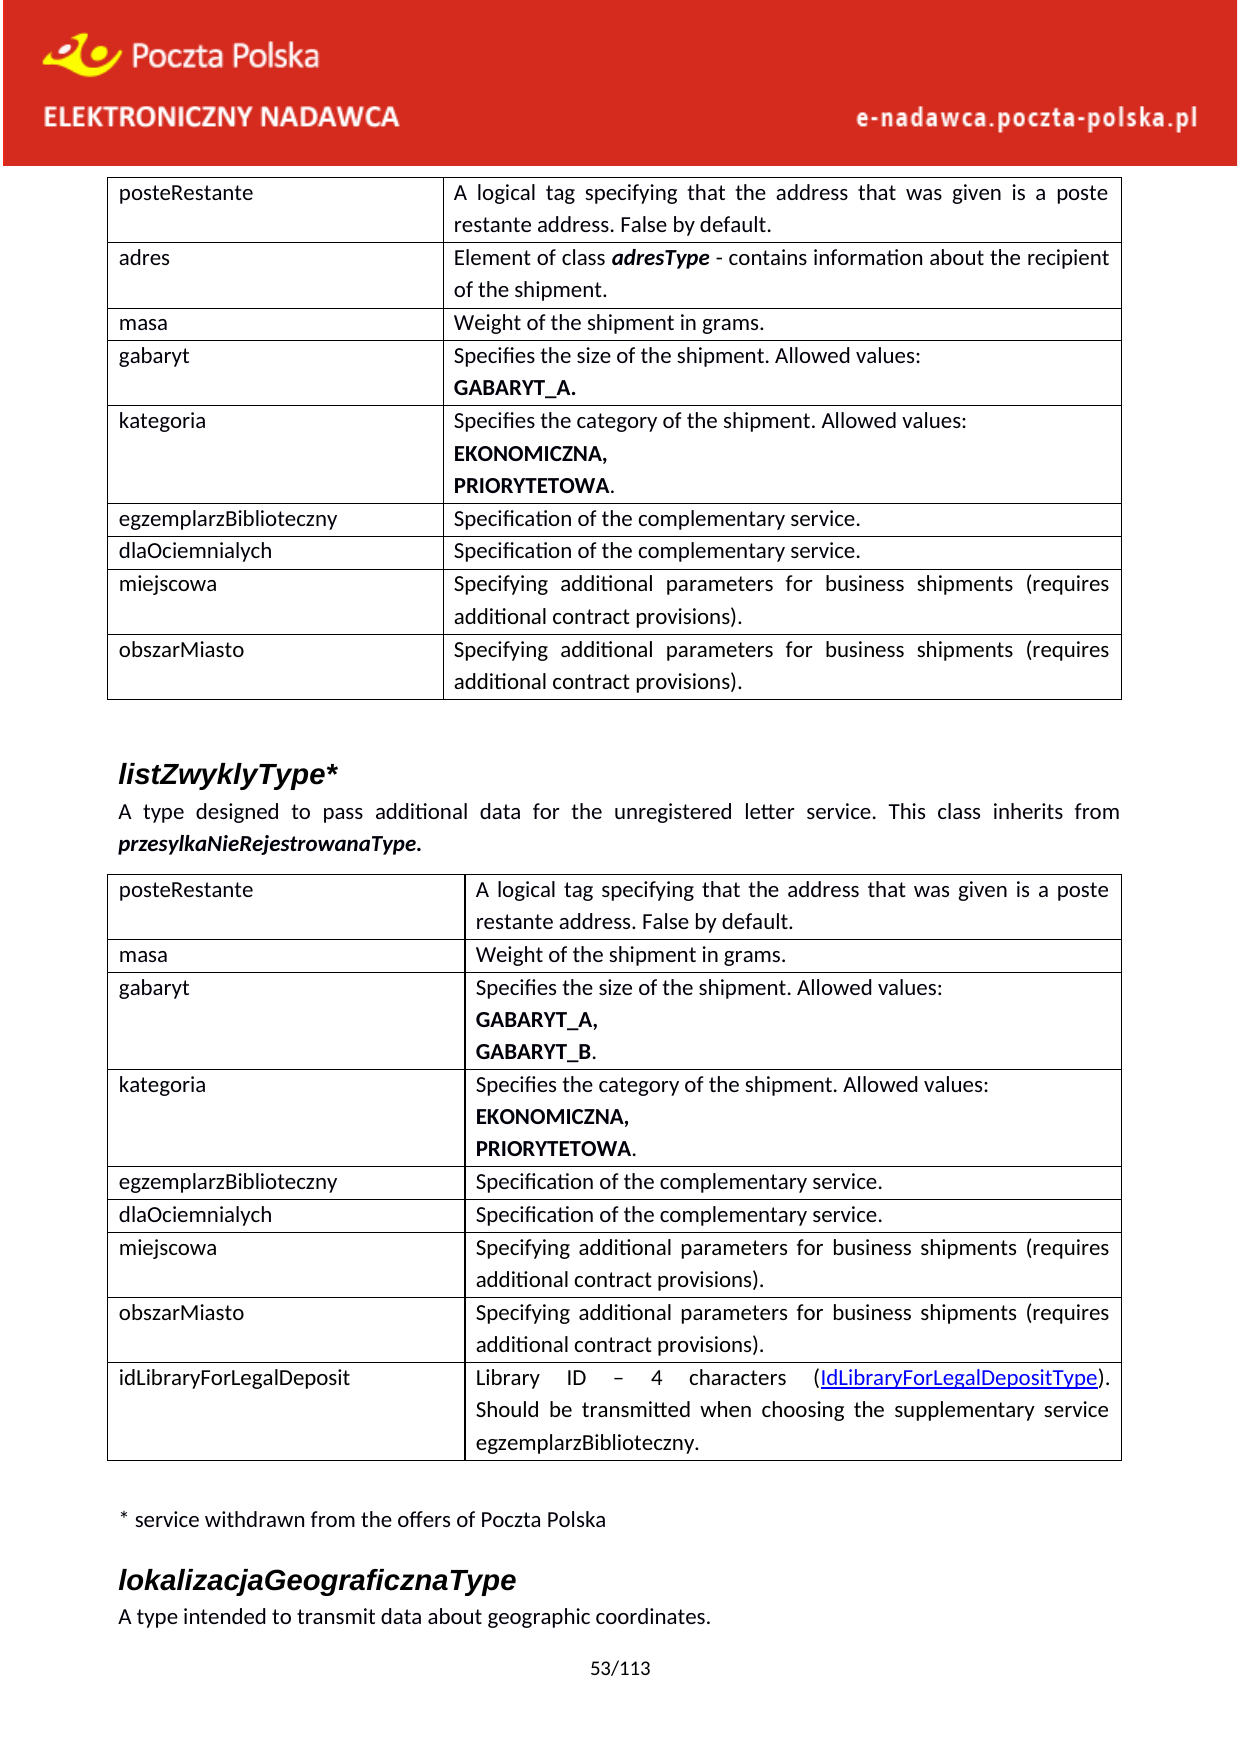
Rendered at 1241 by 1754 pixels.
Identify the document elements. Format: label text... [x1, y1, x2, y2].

table_cell obszarMiasto [108, 635, 443, 699]
table_cell Weight of the shipment in grams. [444, 309, 1121, 340]
table_cell kategoria [108, 1070, 464, 1166]
table_cell masa [108, 940, 464, 972]
table_cell Specifies the category of the shipment. Allowed values: EKONOMICZNA, PRIORYTETOWA. [444, 406, 1121, 503]
table_cell egzemplarzBiblioteczny [108, 504, 443, 536]
picture [3, 0, 1238, 166]
table_cell egzemplarzBiblioteczny [108, 1167, 464, 1199]
table_cell Specification of the complementary service. [466, 1167, 1121, 1199]
text A type designed to pass additional data for the unregistered letter service. This class inherits from przesylkaNieRejestrowanaType. [118, 797, 1122, 857]
text * service withdrawn from the offers of Poczta Polska [118, 1505, 1122, 1533]
table_cell miejscowa [108, 1233, 464, 1297]
table_header posteRestante [108, 178, 443, 242]
text A type intended to transmit data about geographic coordinates. [118, 1602, 1122, 1630]
table_cell Specifies the category of the shipment. Allowed values: EKONOMICZNA, PRIORYTETOWA. [466, 1070, 1121, 1166]
table_cell idLibraryForLegalDeposit [108, 1363, 464, 1459]
table_cell Specifies the size of the shipment. Allowed values: GABARYT_A. [444, 341, 1121, 405]
table_cell Weight of the shipment in grams. [466, 940, 1121, 972]
table_cell masa [108, 309, 443, 340]
table_cell Specification of the complementary service. [444, 537, 1121, 568]
table_cell Specifying additional parameters for business shipments (requires additional contract provisions). [466, 1298, 1121, 1362]
table_cell Specifies the size of the shipment. Allowed values: GABARYT_A, GABARYT_B. [466, 973, 1121, 1069]
table_cell adres [108, 243, 443, 307]
table_cell gabaryt [108, 341, 443, 405]
table_cell Specification of the complementary service. [466, 1200, 1121, 1232]
table_header A logical tag specifying that the address that was given is a poste restante address. False by default. [444, 178, 1121, 242]
table_cell Library ID – 4 characters (IdLibraryForLegalDepositType). Should be transmitted when choosing the supplementary service egzemplarzBiblioteczny. [466, 1363, 1121, 1459]
table_cell Element of class adresType - contains information about the recipient of the shipment. [444, 243, 1121, 307]
table_cell dlaOciemnialych [108, 1200, 464, 1232]
table_cell dlaOciemnialych [108, 537, 443, 568]
table_cell gabaryt [108, 973, 464, 1069]
table_header A logical tag specifying that the address that was given is a poste restante address. False by default. [466, 875, 1121, 939]
table_cell obszarMiasto [108, 1298, 464, 1362]
table_cell Specification of the complementary service. [444, 504, 1121, 536]
subtitle lokalizacjaGeograficznaType [118, 1562, 1122, 1596]
table_cell Specifying additional parameters for business shipments (requires additional contract provisions). [444, 570, 1121, 634]
table_cell Specifying additional parameters for business shipments (requires additional contract provisions). [466, 1233, 1121, 1297]
subtitle listZwyklyType* [118, 757, 1122, 791]
table_cell kategoria [108, 406, 443, 503]
table_cell miejscowa [108, 570, 443, 634]
table_header posteRestante [108, 875, 464, 939]
table_cell Specifying additional parameters for business shipments (requires additional contract provisions). [444, 635, 1121, 699]
